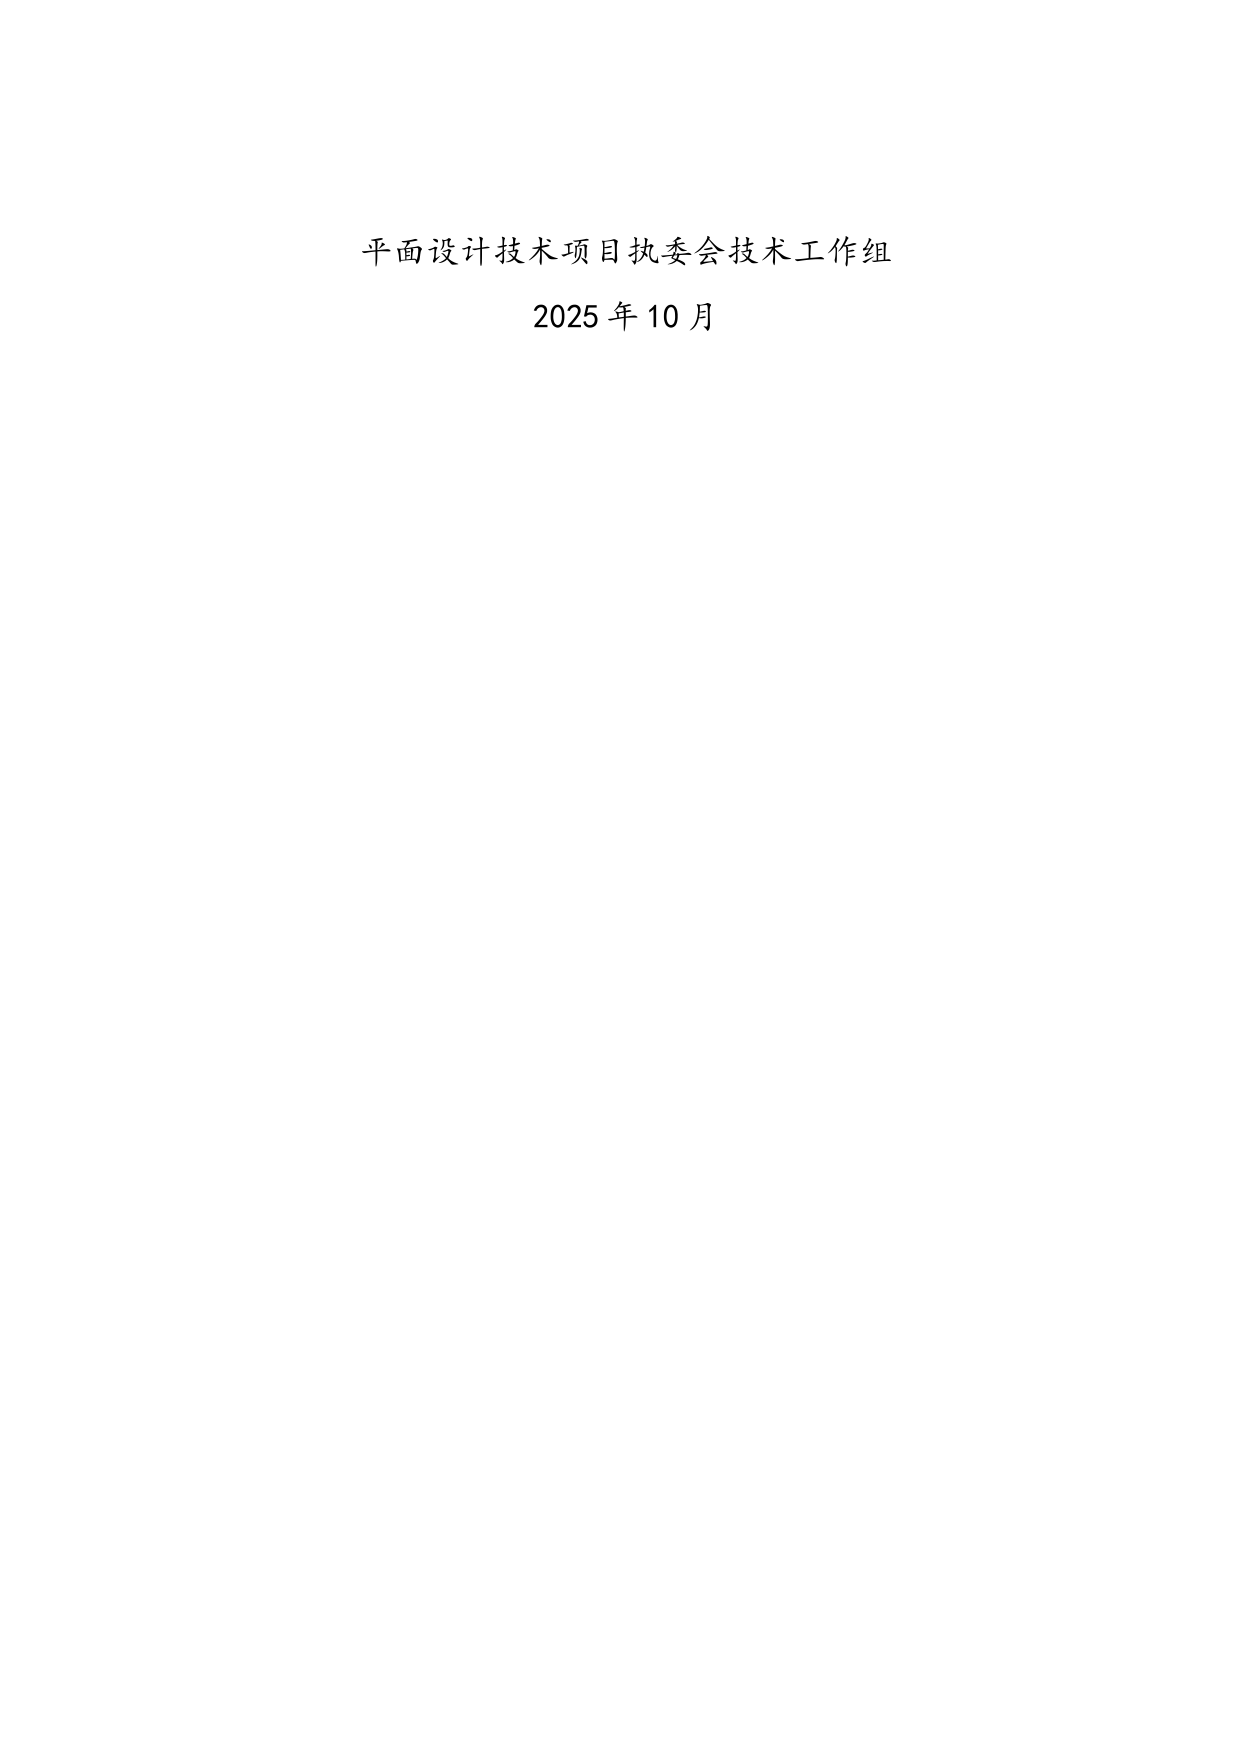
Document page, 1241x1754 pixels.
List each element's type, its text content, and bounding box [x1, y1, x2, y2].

text 2025年10月 [165, 282, 1087, 347]
text 平面设计技术项目执委会技术工作组 [165, 217, 1087, 282]
